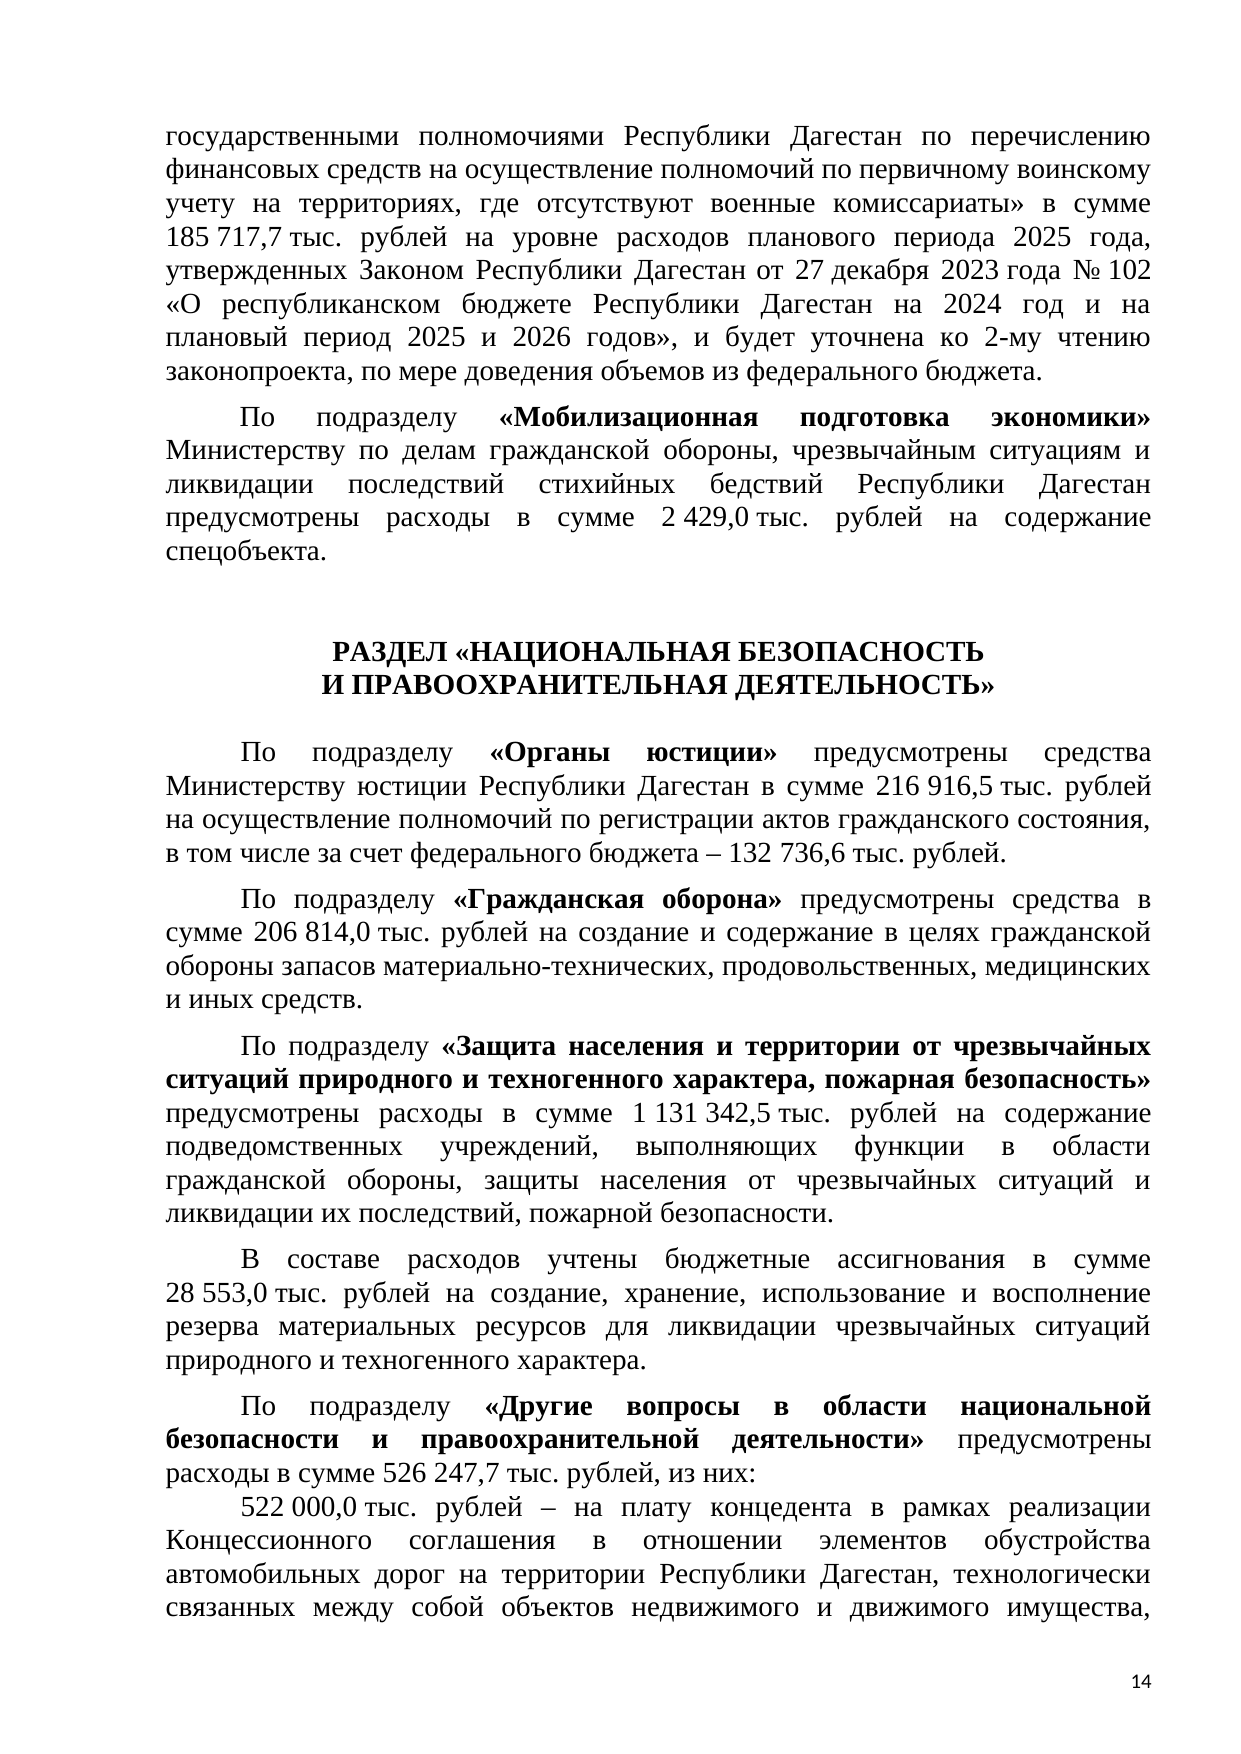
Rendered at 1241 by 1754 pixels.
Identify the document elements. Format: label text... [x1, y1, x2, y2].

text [165, 118, 1152, 386]
text По подразделу «Мобилизационная подготовка экономики» Министерству по делам гражданской обороны, чрезвычайным ситуациям и ликвидации последствий стихийных бедствий Республики Дагестан предусмотрены расходы в сумме 2 429,0 тыс. рублей на содержание спецобъекта. [165, 399, 1152, 567]
text В составе расходов учтены бюджетные ассигнования в сумме 28 553,0 тыс. рублей на создание, хранение, использование и восполнение резерва материальных ресурсов для ликвидации чрезвычайных ситуаций природного и техногенного характера. [165, 1241, 1152, 1376]
text По подразделу «Другие вопросы в области национальной безопасности и правоохранительной деятельности» предусмотрены расходы в сумме 526 247,7 тыс. рублей, из них: [165, 1388, 1152, 1489]
text И ПРАВООХРАНИТЕЛЬНАЯ ДЕЯТЕЛЬНОСТЬ» [165, 667, 1152, 701]
text По подразделу «Гражданская оборона» предусмотрены средства в сумме 206 814,0 тыс. рублей на создание и содержание в целях гражданской обороны запасов материально-технических, продовольственных, медицинских и иных средств. [165, 881, 1152, 1015]
text По подразделу «Органы юстиции» предусмотрены средства Министерству юстиции Республики Дагестан в сумме 216 916,5 тыс. рублей на осуществление полномочий по регистрации актов гражданского состояния, в том числе за счет федерального бюджета – 132 736,6 тыс. рублей. [165, 734, 1152, 868]
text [165, 1489, 1152, 1623]
text РАЗДЕЛ «НАЦИОНАЛЬНАЯ БЕЗОПАСНОСТЬ [165, 634, 1152, 667]
text По подразделу «Защита населения и территории от чрезвычайных ситуаций природного и техногенного характера, пожарная безопасность» предусмотрены расходы в сумме 1 131 342,5 тыс. рублей на содержание подведомственных учреждений, выполняющих функции в области гражданской обороны, защиты населения от чрезвычайных ситуаций и ликвидации их последствий, пожарной безопасности. [165, 1028, 1152, 1229]
